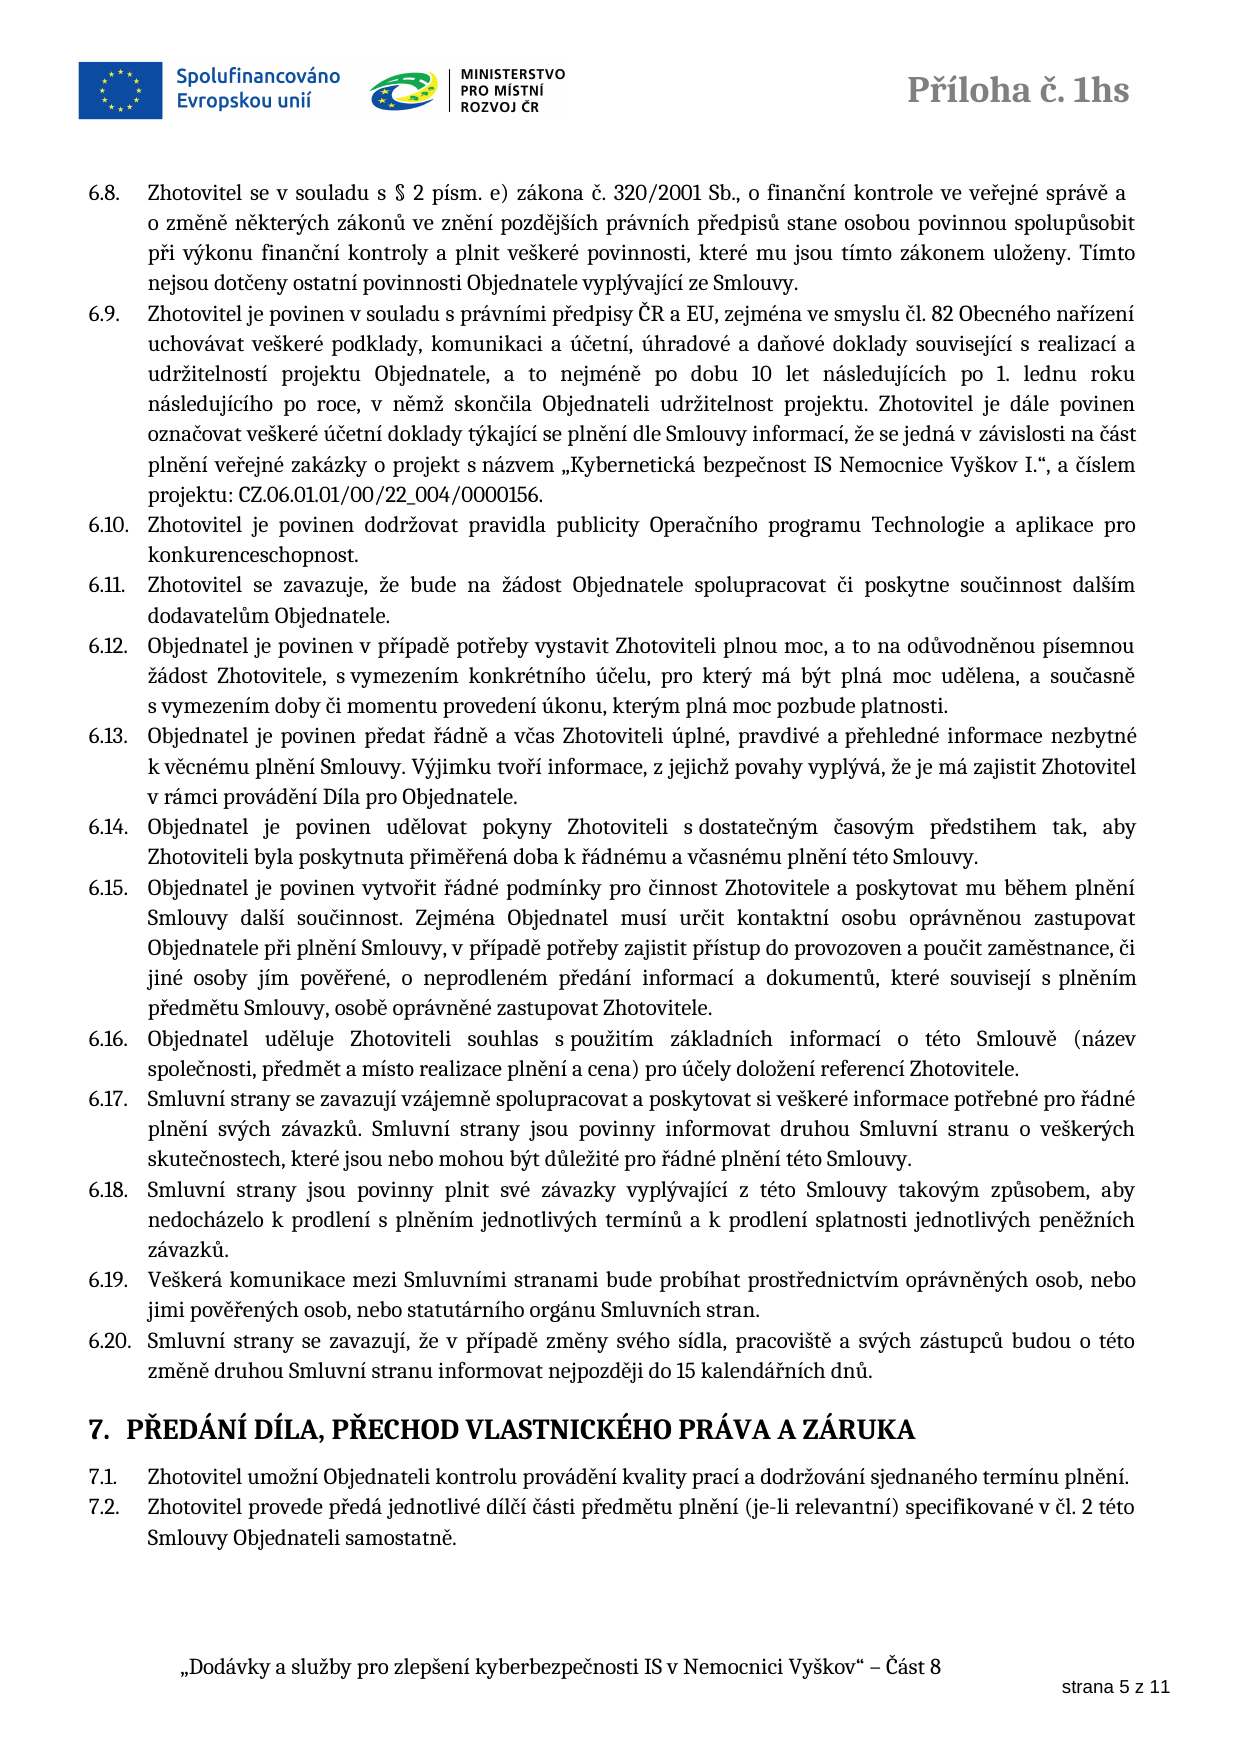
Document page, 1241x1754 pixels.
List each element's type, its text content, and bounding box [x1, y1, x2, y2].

list Zhotovitel je povinen dodržovat pravidla publicity Operačního programu Technologie a aplikace pro konkurenceschopnost. [89, 512, 1137, 568]
list Smluvní strany jsou povinny plnit své závazky vyplývající z této Smlouvy takovým způsobem, aby nedocházelo k prodlení s plněním jednotlivých termínů a k prodlení splatnosti jednotlivých peněžních závazků. [89, 1176, 1137, 1263]
list Veškerá komunikace mezi Smluvními stranami bude probíhat prostřednictvím oprávněných osob, nebo jimi pověřených osob, nebo statutárního orgánu Smluvních stran. [89, 1267, 1137, 1324]
list Zhotovitel se zavazuje, že bude na žádost Objednatele spolupracovat či poskytne součinnost dalším dodavatelům Objednatele. [89, 572, 1137, 629]
list Smluvní strany se zavazují, že v případě změny svého sídla, pracoviště a svých zástupců budou o této změně druhou Smluvní stranu informovat nejpozději do 15 kalendářních dnů. [89, 1327, 1137, 1384]
list Zhotovitel je povinen v souladu s právními předpisy ČR a EU, zejména ve smyslu čl. 82 Obecného nařízení uchovávat veškeré podklady, komunikaci a účetní, úhradové a daňové doklady související s realizací a udržitelností projektu Objednatele, a to nejméně po dobu 10 let následujících po 1. lednu roku následujícího po roce, v němž skončila Objednateli udržitelnost projektu. Zhotovitel je dále povinen označovat veškeré účetní doklady týkající se plnění dle Smlouvy informací, že se jedná v závislosti na část plnění veřejné zakázky o projekt s názvem „Kybernetická bezpečnost IS Nemocnice Vyškov I.“, a číslem projektu: CZ.06.01.01/00/22_004/0000156. [89, 300, 1137, 508]
list Zhotovitel umožní Objednateli kontrolu provádění kvality prací a dodržování sjednaného termínu plnění. [89, 1464, 1137, 1490]
list Zhotovitel provede předá jednotlivé dílčí části předmětu plnění (je-li relevantní) specifikované v čl. 2 této Smlouvy Objednateli samostatně. [89, 1494, 1137, 1551]
list Objednatel je povinen udělovat pokyny Zhotoviteli s dostatečným časovým předstihem tak, aby Zhotoviteli byla poskytnuta přiměřená doba k řádnému a včasnému plnění této Smlouvy. [89, 814, 1137, 871]
list Objednatel je povinen předat řádně a včas Zhotoviteli úplné, pravdivé a přehledné informace nezbytné k věcnému plnění Smlouvy. Výjimku tvoří informace, z jejichž povahy vyplývá, že je má zajistit Zhotovitel v rámci provádění Díla pro Objednatele. [89, 723, 1137, 810]
list Objednatel je povinen vytvořit řádné podmínky pro činnost Zhotovitele a poskytovat mu během plnění Smlouvy další součinnost. Zejména Objednatel musí určit kontaktní osobu oprávněnou zastupovat Objednatele při plnění Smlouvy, v případě potřeby zajistit přístup do provozoven a poučit zaměstnance, či jiné osoby jím pověřené, o neprodleném předání informací a dokumentů, které souvisejí s plněním předmětu Smlouvy, osobě oprávněné zastupovat Zhotovitele. [89, 874, 1137, 1022]
list Smluvní strany se zavazují vzájemně spolupracovat a poskytovat si veškeré informace potřebné pro řádné plnění svých závazků. Smluvní strany jsou povinny informovat druhou Smluvní stranu o veškerých skutečnostech, které jsou nebo mohou být důležité pro řádné plnění této Smlouvy. [89, 1086, 1137, 1173]
list Zhotovitel se v souladu s § 2 písm. e) zákona č. 320/2001 Sb., o finanční kontrole ve veřejné správě a o změně některých zákonů ve znění pozdějších právních předpisů stane osobou povinnou spolupůsobit při výkonu finanční kontroly a plnit veškeré povinnosti, které mu jsou tímto zákonem uloženy. Tímto nejsou dotčeny ostatní povinnosti Objednatele vyplývající ze Smlouvy. [89, 179, 1137, 297]
list Objednatel uděluje Zhotoviteli souhlas s použitím základních informací o této Smlouvě (název společnosti, předmět a místo realizace plnění a cena) pro účely doložení referencí Zhotovitele. [89, 1025, 1137, 1082]
subtitle PŘEDÁNÍ DÍLA, PŘECHOD VLASTNICKÉHO PRÁVA A ZÁRUKA [89, 1413, 1137, 1446]
list Objednatel je povinen v případě potřeby vystavit Zhotoviteli plnou moc, a to na odůvodněnou písemnou žádost Zhotovitele, s vymezením konkrétního účelu, pro který má být plná moc udělena, a současně s vymezením doby či momentu provedení úkonu, kterým plná moc pozbude platnosti. [89, 633, 1137, 719]
picture [77, 60, 569, 121]
